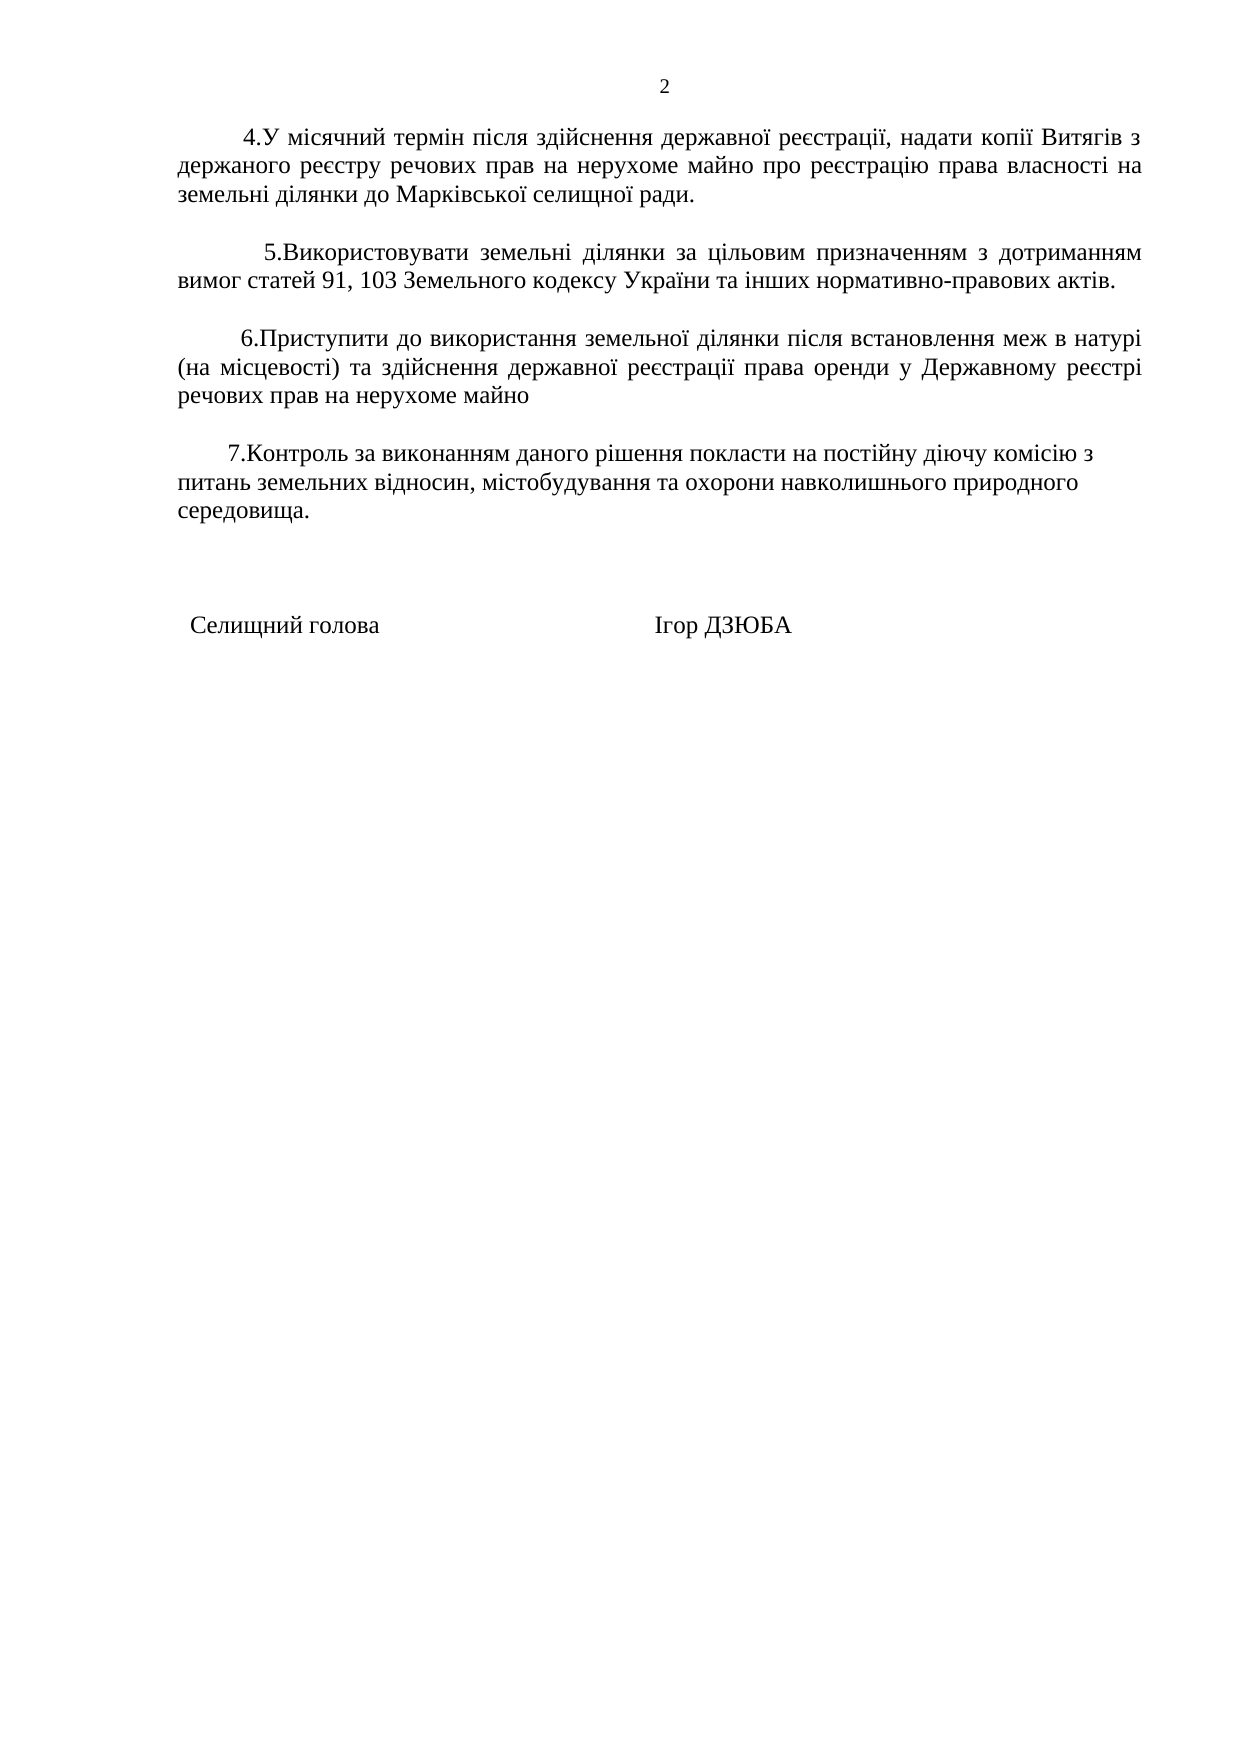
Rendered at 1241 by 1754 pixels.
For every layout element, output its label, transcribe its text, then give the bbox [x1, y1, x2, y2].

text 6.Приступити до використання земельної ділянки після встановлення меж в натурі (на місцевості) та здійснення державної реєстрації права оренди у Державному реєстрі речових прав на нерухоме майно [177, 323, 1143, 409]
text питань земельних відносин, містобудування та охорони навколишнього природного [177, 467, 1152, 496]
text 7.Контроль за виконанням даного рішення покласти на постійну діючу комісію з [177, 438, 1152, 467]
text Селищний голова Ігор ДЗЮБА [177, 611, 1152, 639]
text середовища. [177, 496, 1152, 524]
text 4.У місячний термін після здійснення державної реєстрації, надати копії Витягів з держаного реєстру речових прав на нерухоме майно про реєстрацію права власності на земельні ділянки до Марківської селищної ради. [177, 122, 1143, 208]
text 5.Використовувати земельні ділянки за цільовим призначенням з дотриманням вимог статей 91, 103 Земельного кодексу України та інших нормативно-правових актів. [177, 237, 1143, 294]
